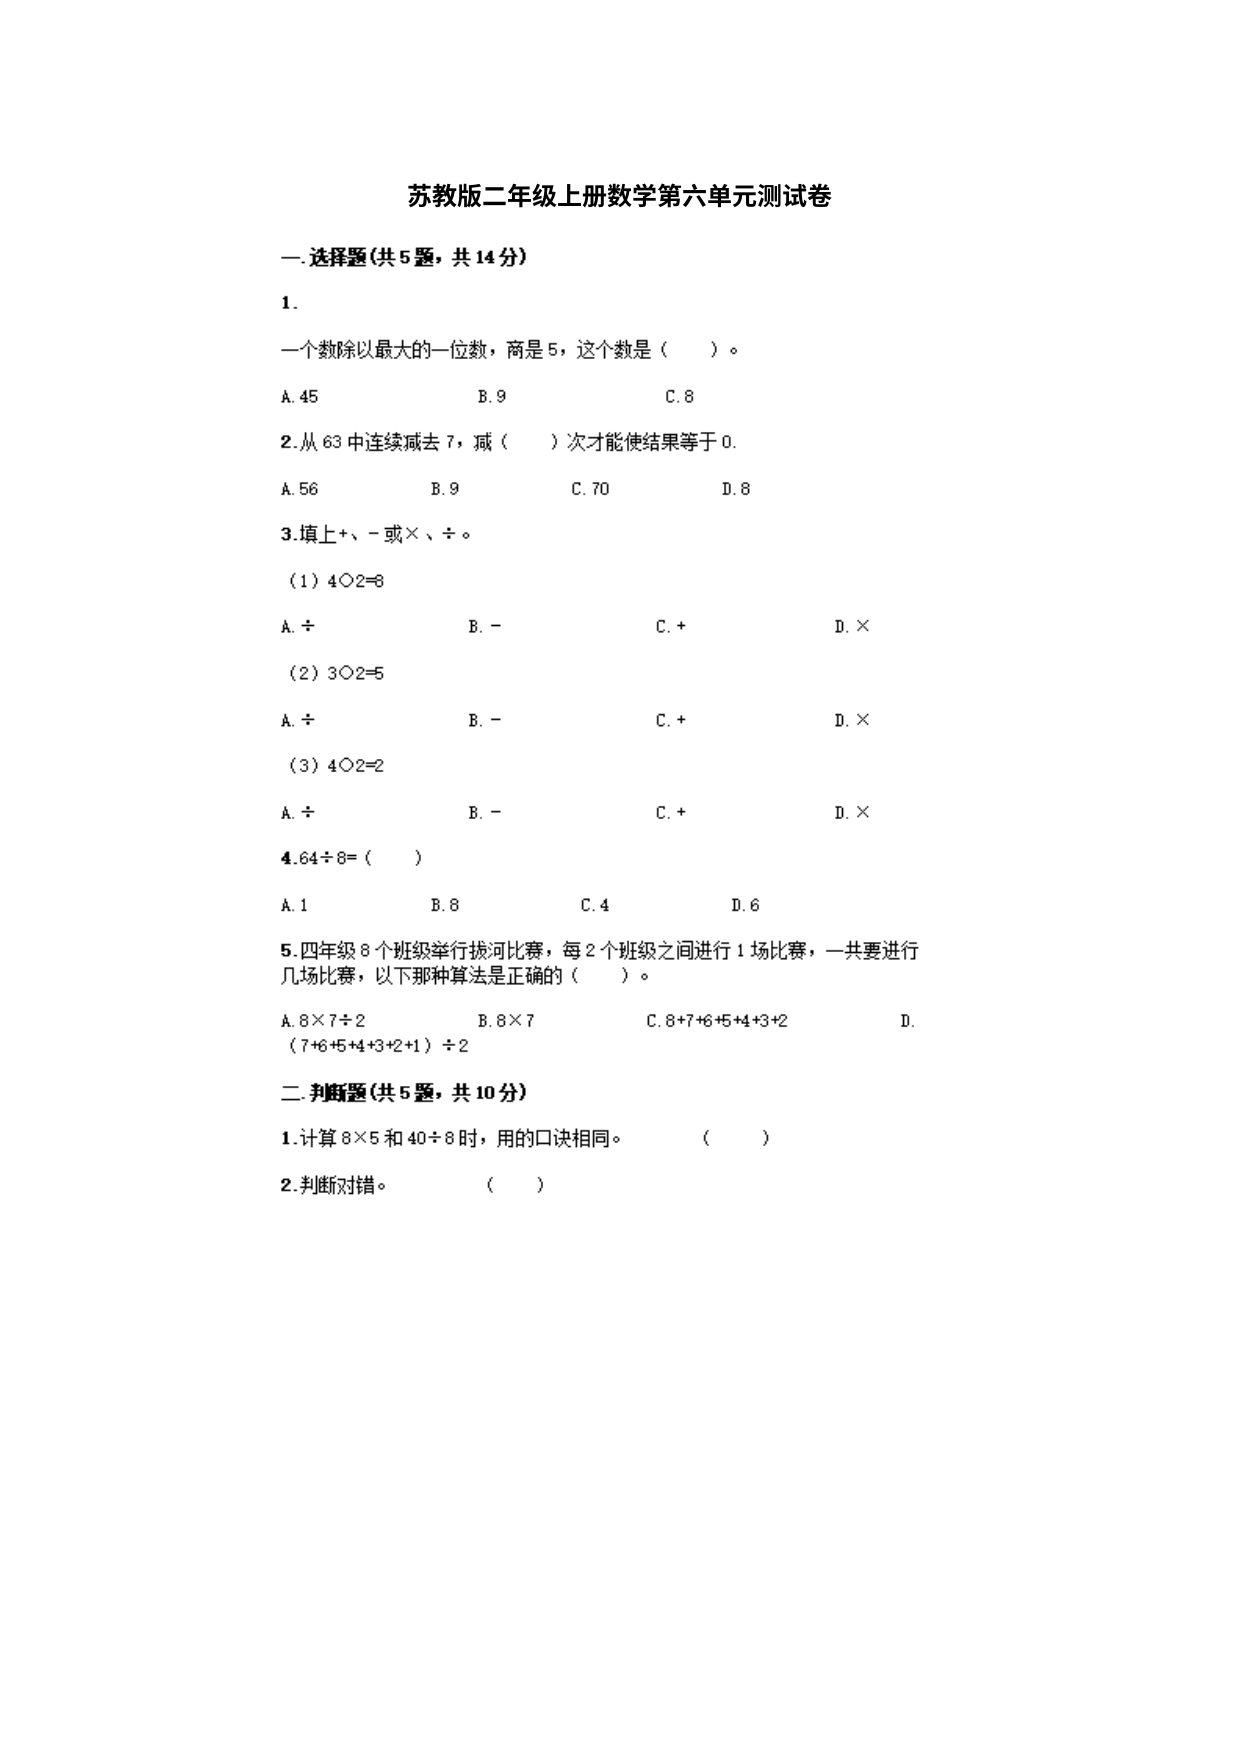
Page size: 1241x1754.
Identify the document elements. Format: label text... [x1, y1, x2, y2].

text 苏教版二年级上册数学第六单元测试卷 [187, 162, 1053, 227]
picture [255, 227, 985, 1218]
